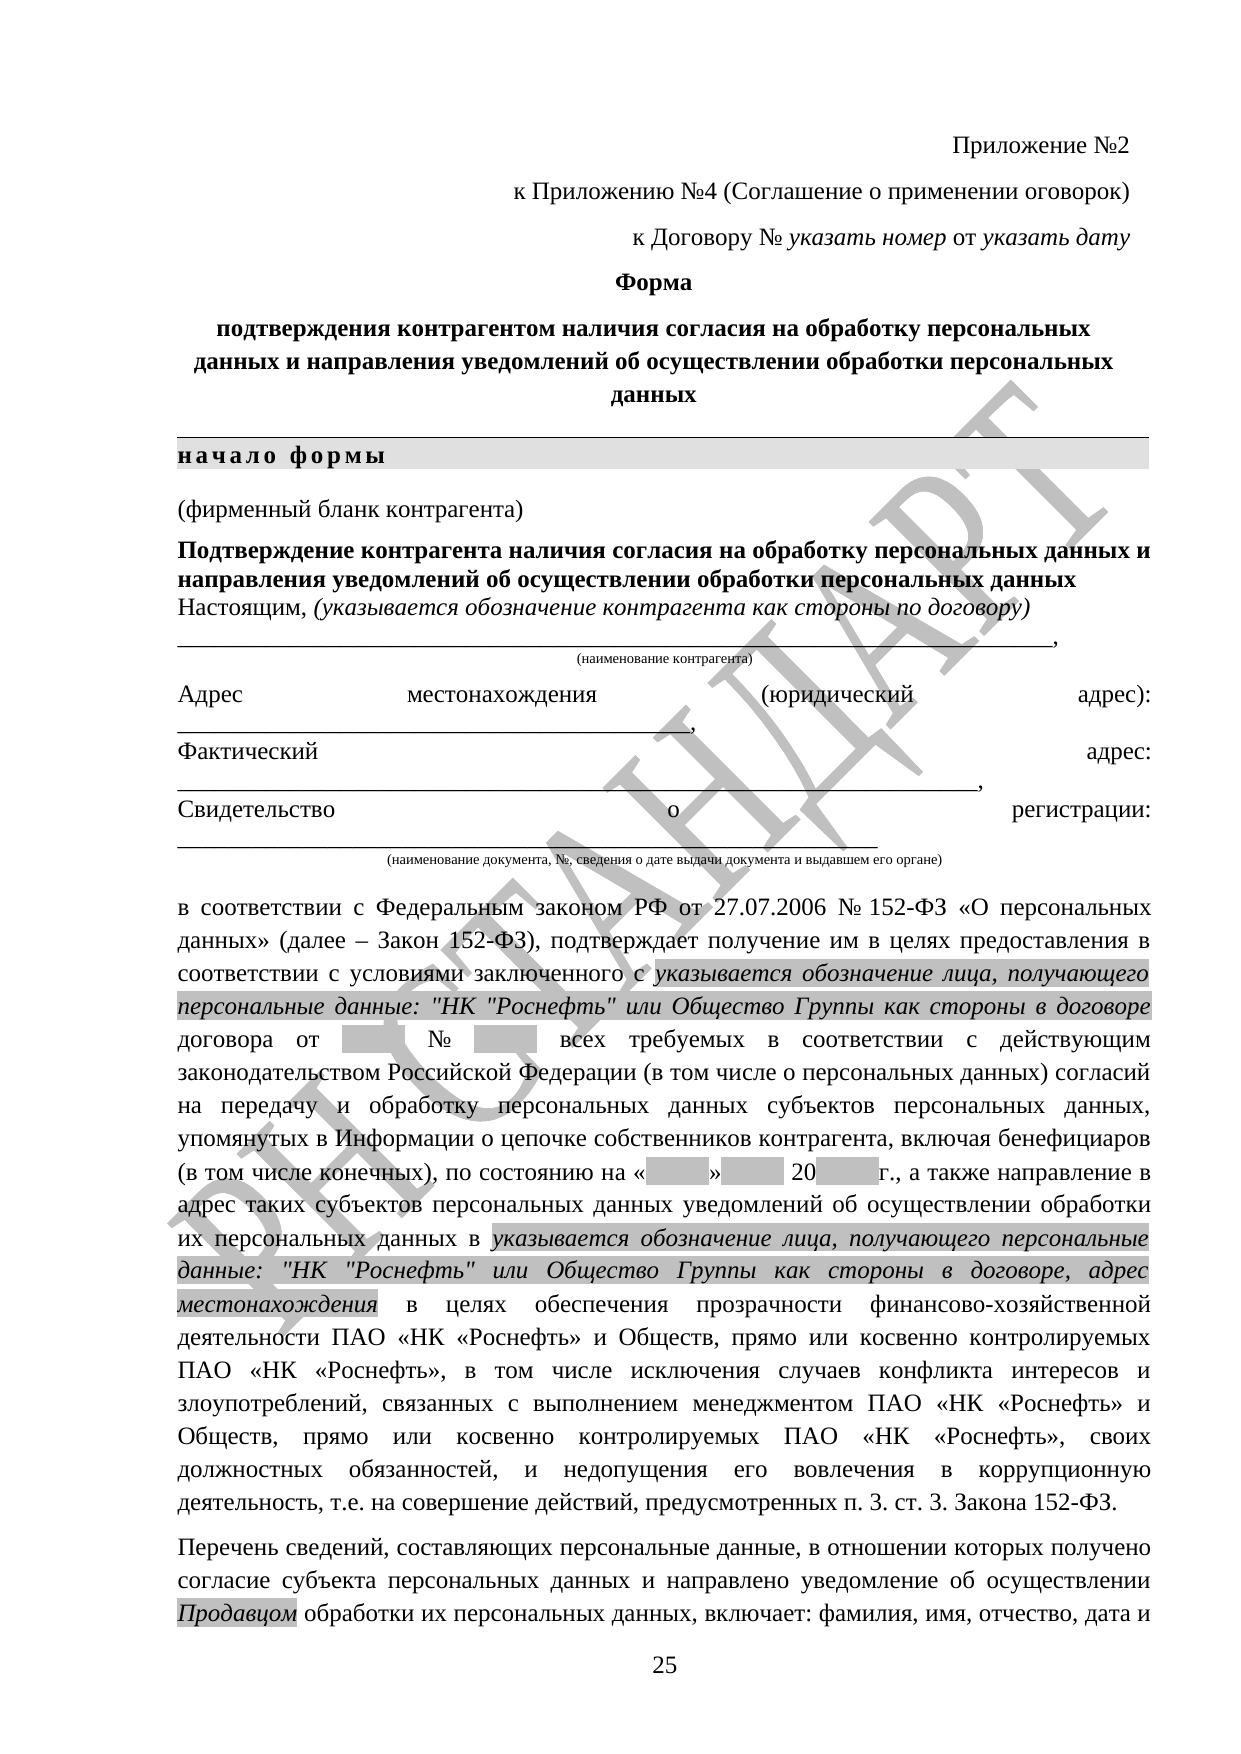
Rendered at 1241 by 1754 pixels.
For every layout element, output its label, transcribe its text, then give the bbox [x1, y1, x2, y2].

text (наименование документа, №, сведения о дате выдачи документа и выдавшем его органе) [177, 851, 1152, 880]
text Настоящим, (указывается обозначение контрагента как стороны по договору) [177, 592, 1152, 621]
text (наименование контрагента) [177, 650, 1152, 679]
text Приложение №2 [177, 131, 1130, 159]
text (фирменный бланк контрагента) [177, 494, 1152, 522]
text в соответствии с Федеральным законом РФ от 27.07.2006 № 152-ФЗ «О персональных данных» (далее – Закон 152-ФЗ), подтверждает получение им в целях предоставления в соответствии с условиями заключенного с указывается обозначение лица, получающего персональные данные: "НК "Роснефть" или Общество Группы как стороны в договоре договора от № всех требуемых в соответствии с действующим законодательством Российской Федерации (в том числе о персональных данных) согласий на передачу и обработку персональных данных субъектов персональных данных, упомянутых в Информации о цепочке собственников контрагента, включая бенефициаров (в том числе конечных), по состоянию на « » 20 г., а также направление в адрес таких субъектов персональных данных уведомлений об осуществлении обработки их персональных данных в указывается обозначение лица, получающего персональные данные: "НК "Роснефть" или Общество Группы как стороны в договоре, адрес местонахождения в целях обеспечения прозрачности финансово-хозяйственной деятельности ПАО «НК «Роснефть» и Обществ, прямо или косвенно контролируемых ПАО «НК «Роснефть», в том числе исключения случаев конфликта интересов и злоупотреблений, связанных с выполнением менеджментом ПАО «НК «Роснефть» и Обществ, прямо или косвенно контролируемых ПАО «НК «Роснефть», своих должностных обязанностей, и недопущения его вовлечения в коррупционную деятельность, т.е. на совершение действий, предусмотренных п. 3. ст. 3. Закона 152-ФЗ. [177, 1020, 1152, 1516]
text ______________________________________________________________________, [177, 621, 1152, 650]
text Фактический адрес: ________________________________________________________________, [177, 736, 1152, 794]
text к Договору № указать номер от указать дату [177, 222, 1130, 250]
text начало формы [177, 438, 1149, 469]
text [177, 1532, 1152, 1627]
text Форма [177, 267, 1130, 296]
text в соответствии с Федеральным законом РФ от 27.07.2006 № 152-ФЗ «О персональных данных» (далее – Закон 152-ФЗ), подтверждает получение им в целях предоставления в соответствии с условиями заключенного с указывается обозначение лица, получающего персональные данные: "НК "Роснефть" или Общество Группы как стороны в договоре договора от № всех требуемых в соответствии с действующим законодательством Российской Федерации (в том числе о персональных данных) согласий на передачу и обработку персональных данных субъектов персональных данных, упомянутых в Информации о цепочке собственников контрагента, включая бенефициаров (в том числе конечных), по состоянию на « » 20 г., а также направление в адрес таких субъектов персональных данных уведомлений об осуществлении обработки их персональных данных в указывается обозначение лица, получающего персональные данные: "НК "Роснефть" или Общество Группы как стороны в договоре, адрес местонахождения в целях обеспечения прозрачности финансово-хозяйственной деятельности ПАО «НК «Роснефть» и Обществ, прямо или косвенно контролируемых ПАО «НК «Роснефть», в том числе исключения случаев конфликта интересов и злоупотреблений, связанных с выполнением менеджментом ПАО «НК «Роснефть» и Обществ, прямо или косвенно контролируемых ПАО «НК «Роснефть», своих должностных обязанностей, и недопущения его вовлечения в коррупционную деятельность, т.е. на совершение действий, предусмотренных п. 3. ст. 3. Закона 152-ФЗ. [177, 892, 1152, 991]
text Свидетельство о регистрации: ________________________________________________________ [177, 794, 1152, 851]
text Подтверждение контрагента наличия согласия на обработку персональных данных и направления уведомлений об осуществлении обработки персональных данных [177, 535, 1152, 592]
text к Приложению №4 (Соглашение о применении оговорок) [177, 176, 1130, 205]
text Адрес местонахождения (юридический адрес): _________________________________________, [177, 679, 1152, 736]
text подтверждения контрагентом наличия согласия на обработку персональных данных и направления уведомлений об осуществлении обработки персональных данных [177, 313, 1130, 407]
